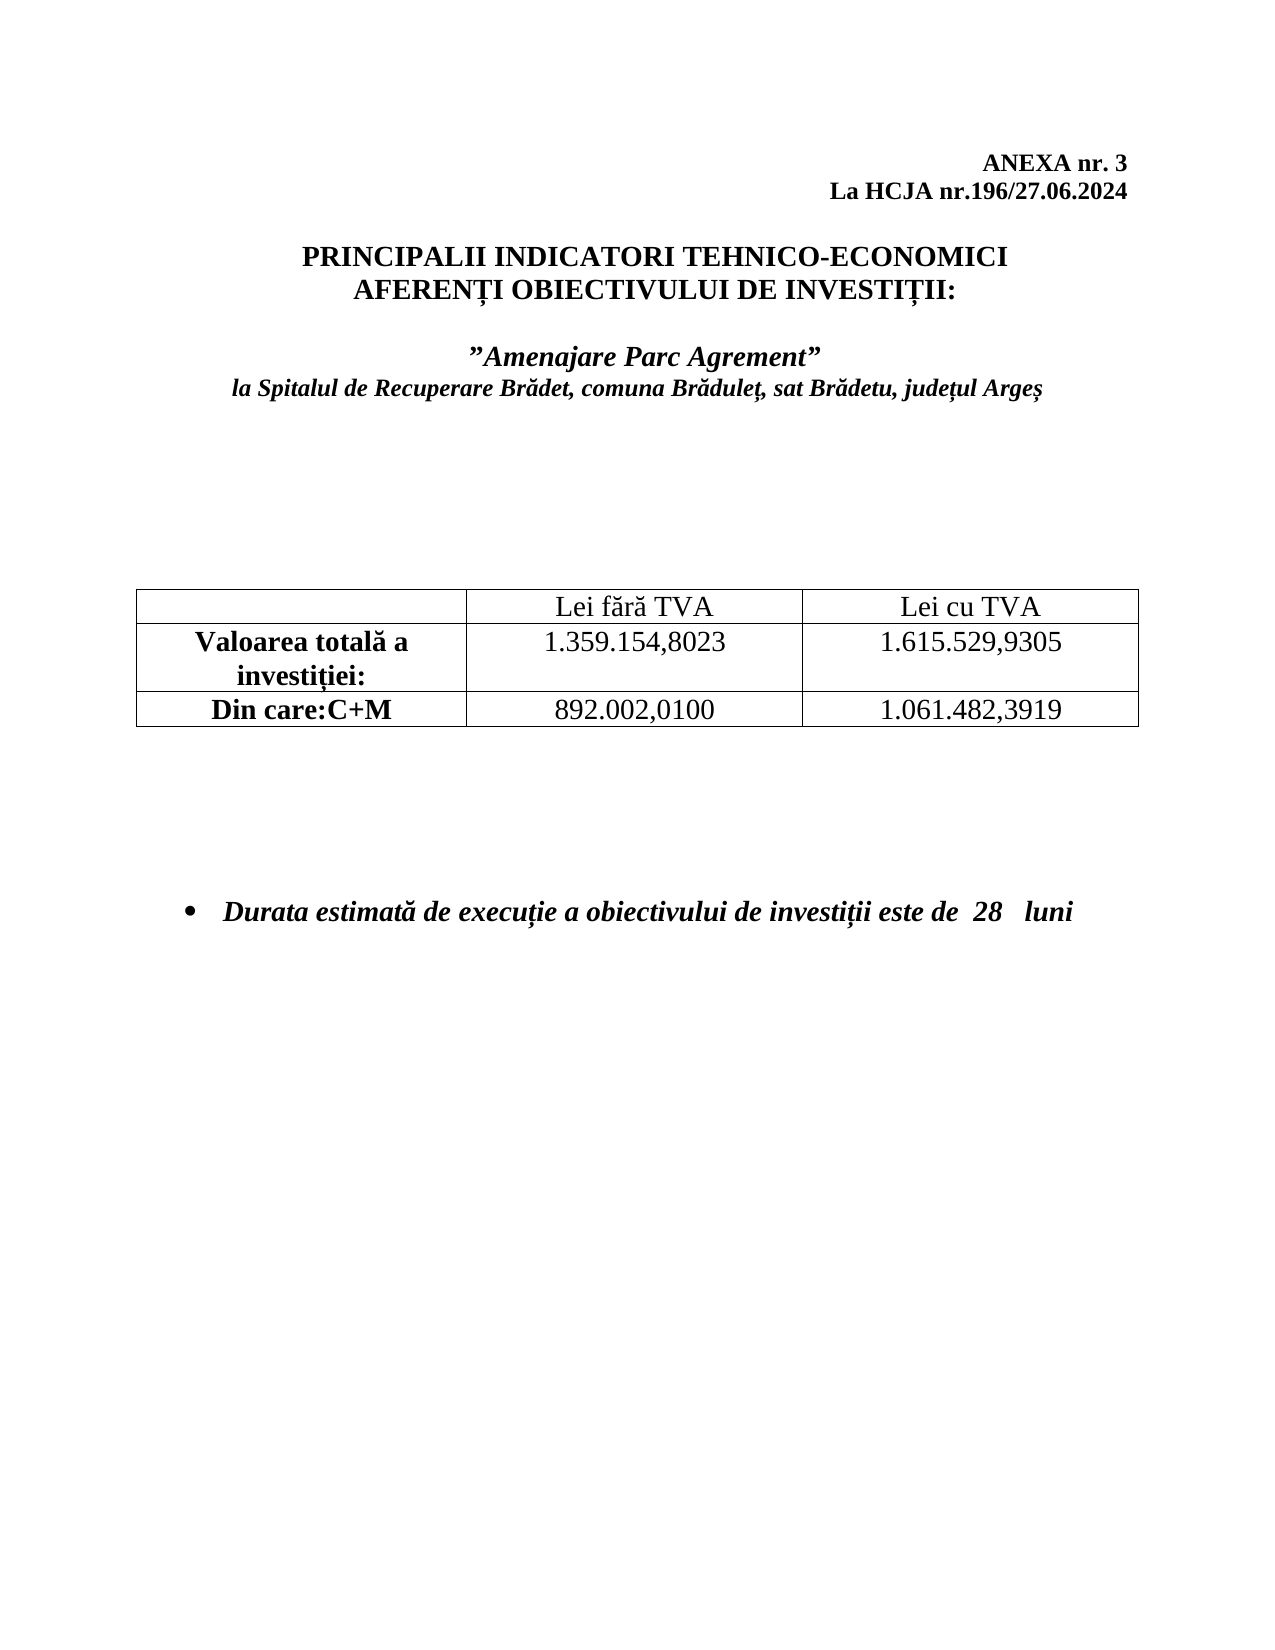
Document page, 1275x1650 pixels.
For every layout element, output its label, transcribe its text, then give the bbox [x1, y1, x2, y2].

text AFERENȚI OBIECTIVULUI DE INVESTIȚII: [148, 272, 1116, 306]
table_cell Valoarea totală a investiției: [137, 624, 466, 691]
text PRINCIPALII INDICATORI TEHNICO-ECONOMICI [148, 239, 1116, 272]
table_cell Din care:C+M [137, 692, 466, 726]
table_header Lei cu TVA [803, 590, 1138, 623]
table_header Lei fără TVA [467, 590, 802, 623]
text ANEXA nr. 3 [148, 148, 1127, 176]
text ”Amenajare Parc Agrement” [148, 339, 1127, 373]
table_cell 1.359.154,8023 [467, 624, 802, 691]
table_cell 1.061.482,3919 [803, 692, 1138, 726]
list Durata estimată de execuție a obiectivului de investiții este de 28 luni [185, 894, 1127, 928]
table_header [137, 590, 466, 623]
table_cell 1.615.529,9305 [803, 624, 1138, 691]
text la Spitalul de Recuperare Brădet, comuna Brăduleț, sat Brădetu, județul Argeș [148, 373, 1127, 402]
table_cell 892.002,0100 [467, 692, 802, 726]
text La HCJA nr.196/27.06.2024 [148, 176, 1127, 205]
